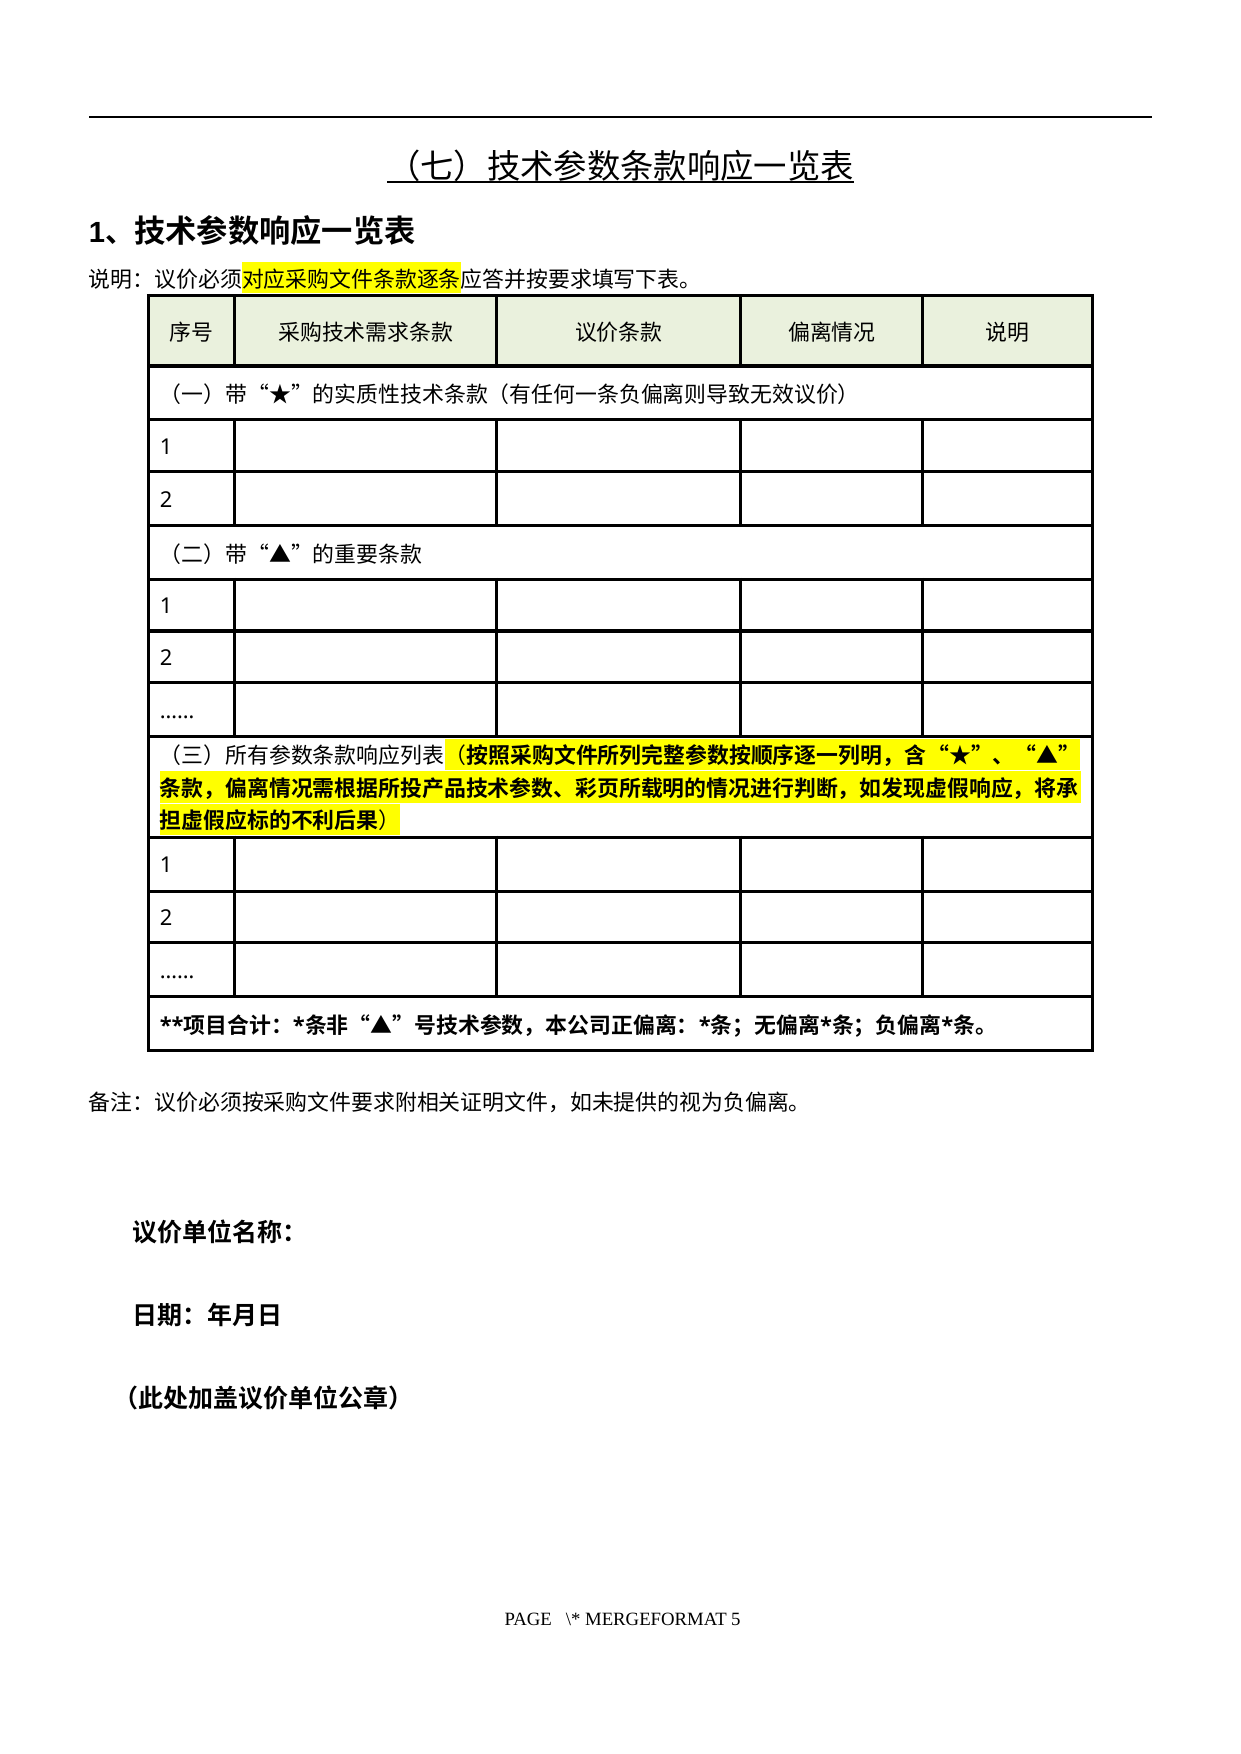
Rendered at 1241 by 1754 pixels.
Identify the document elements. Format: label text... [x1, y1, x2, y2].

table_cell 2 [150, 473, 233, 524]
table_header 偏离情况 [742, 297, 921, 364]
table_cell [236, 944, 495, 995]
table_cell 2 [150, 893, 233, 941]
table_cell [498, 944, 739, 995]
table_cell [742, 944, 921, 995]
table_cell [742, 581, 921, 629]
table_header 序号 [150, 297, 233, 364]
table_cell [924, 421, 1091, 470]
text （此处加盖议价单位公章） [89, 1364, 1152, 1429]
table_cell 2 [150, 633, 233, 681]
table_cell 1 [150, 839, 233, 889]
table_cell [498, 633, 739, 681]
table_cell [236, 421, 495, 470]
table_cell 1 [150, 581, 233, 629]
table_cell [498, 684, 739, 735]
text 说明：议价必须对应采购文件条款逐条应答并按要求填写下表。 [89, 261, 1152, 294]
table_cell [742, 633, 921, 681]
table_header 采购技术需求条款 [236, 297, 495, 364]
text 备注：议价必须按采购文件要求附相关证明文件，如未提供的视为负偏离。 [89, 1084, 1143, 1117]
table_cell [742, 839, 921, 889]
table_cell [236, 633, 495, 681]
table_cell [498, 581, 739, 629]
table_cell [498, 421, 739, 470]
table_cell [236, 893, 495, 941]
text 日期：年月日 [89, 1281, 1152, 1346]
table_cell [742, 684, 921, 735]
table_cell [236, 473, 495, 524]
table_cell （二）带“▲”的重要条款 [150, 527, 1091, 578]
table_cell [236, 581, 495, 629]
table_header 说明 [924, 297, 1091, 364]
table_cell （三）所有参数条款响应列表（按照采购文件所列完整参数按顺序逐一列明，含“★”、“▲”条款，偏离情况需根据所投产品技术参数、彩页所载明的情况进行判断，如发现虚假响应，将承担虚假应标的不利后果） [150, 738, 1091, 836]
table_cell [924, 893, 1091, 941]
table_cell …… [150, 944, 233, 995]
subtitle （七）技术参数条款响应一览表 [89, 131, 1152, 196]
table_cell [924, 633, 1091, 681]
table_cell [924, 944, 1091, 995]
table_cell [236, 839, 495, 889]
table_cell [498, 839, 739, 889]
table_cell [498, 893, 739, 941]
table_cell [498, 473, 739, 524]
table_cell …… [150, 684, 233, 735]
table_cell [742, 473, 921, 524]
text 议价单位名称： [89, 1198, 1152, 1263]
table_cell [236, 684, 495, 735]
table_cell [924, 473, 1091, 524]
table_cell [742, 893, 921, 941]
subtitle 1、技术参数响应一览表 [89, 196, 1152, 261]
table_header 议价条款 [498, 297, 739, 364]
table_cell **项目合计：*条非“▲”号技术参数，本公司正偏离：*条；无偏离*条；负偏离*条。 [150, 998, 1091, 1049]
table_cell [924, 839, 1091, 889]
table_cell 1 [150, 421, 233, 470]
table_cell [742, 421, 921, 470]
table_cell [924, 581, 1091, 629]
table_cell （一）带“★”的实质性技术条款（有任何一条负偏离则导致无效议价） [150, 368, 1091, 418]
table_cell [924, 684, 1091, 735]
